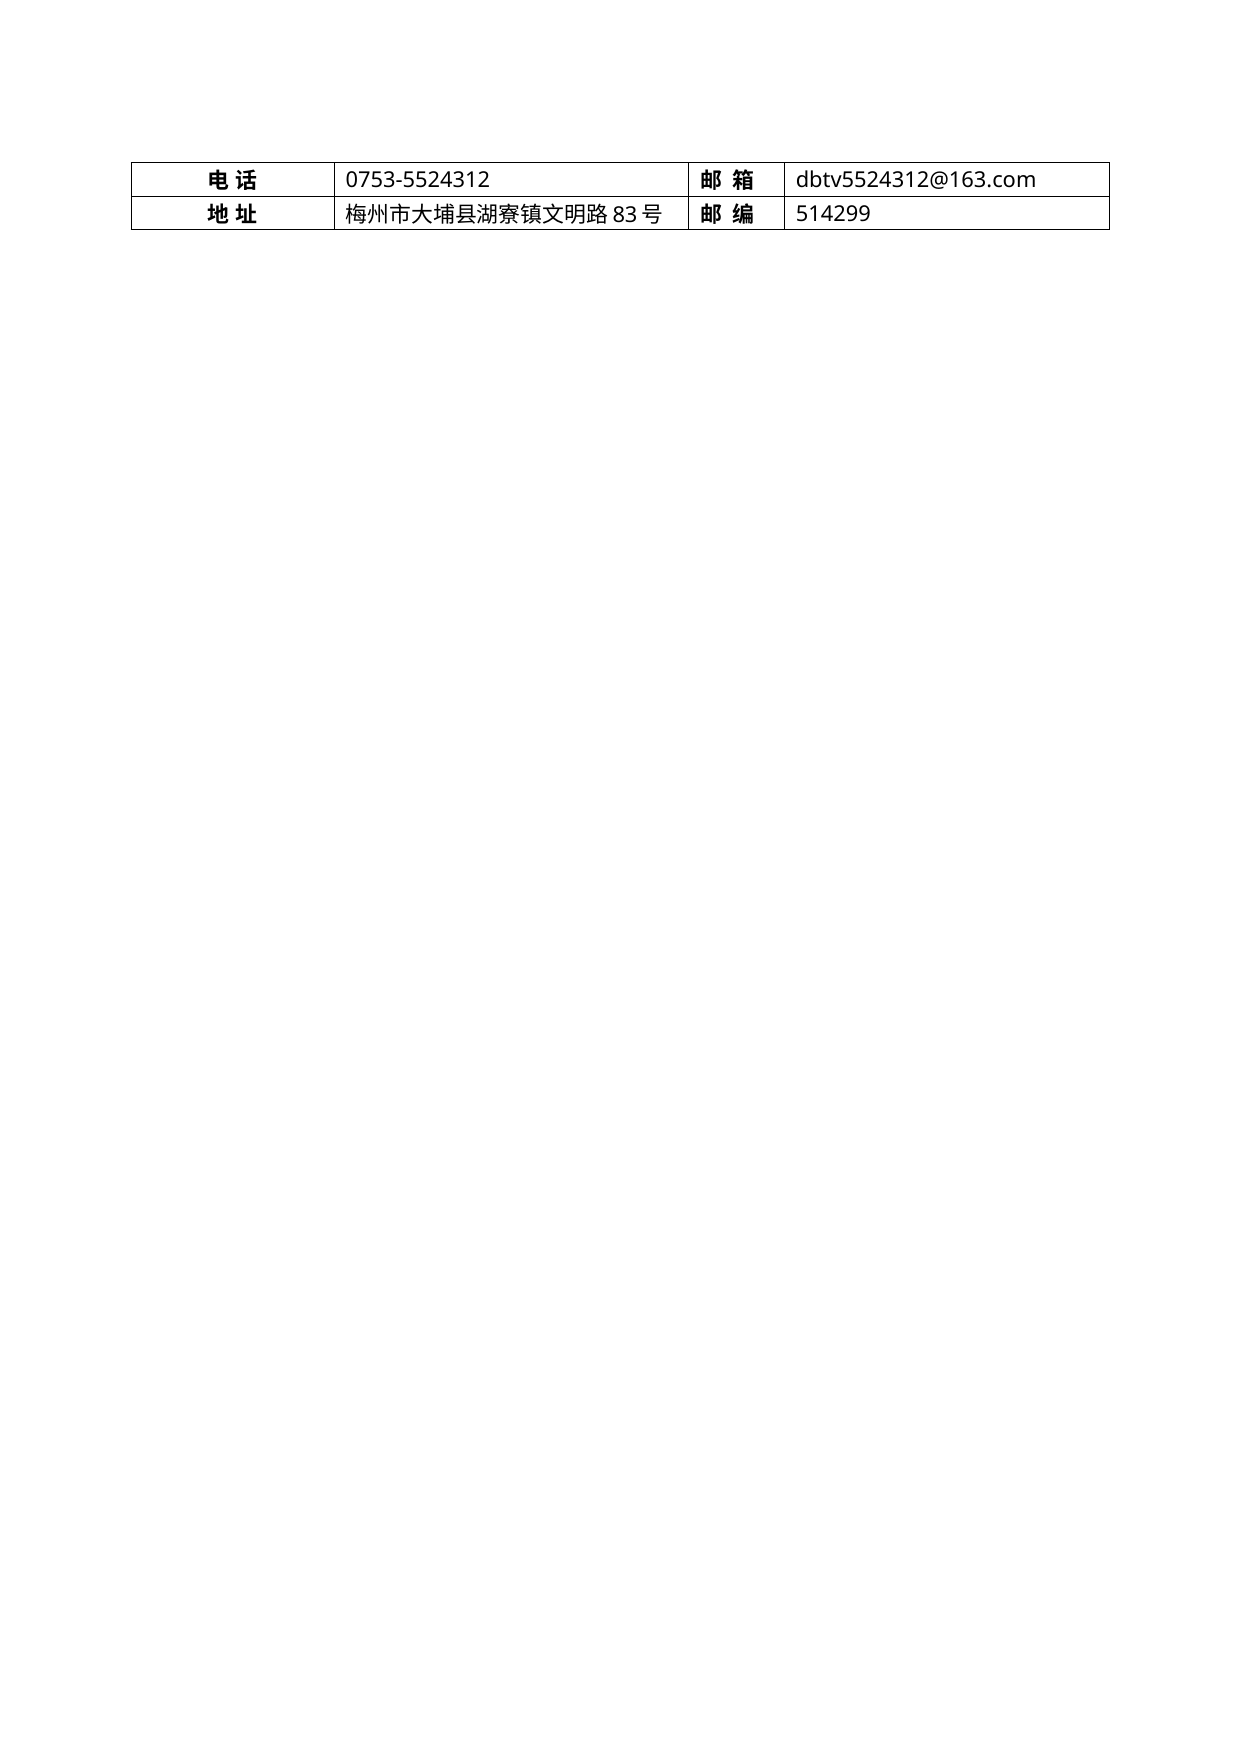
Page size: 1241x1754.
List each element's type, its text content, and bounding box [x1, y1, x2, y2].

table_cell 地 址 [132, 197, 334, 229]
table_cell 0753-5524312 [335, 163, 688, 196]
table_cell 514299 [785, 197, 1109, 229]
table_cell 电 话 [132, 163, 334, 196]
table_cell 梅州市大埔县湖寮镇文明路83号 [335, 197, 688, 229]
table_cell 邮 编 [689, 197, 784, 229]
table_cell 邮 箱 [689, 163, 784, 196]
table_cell dbtv5524312@163.com [785, 163, 1109, 196]
